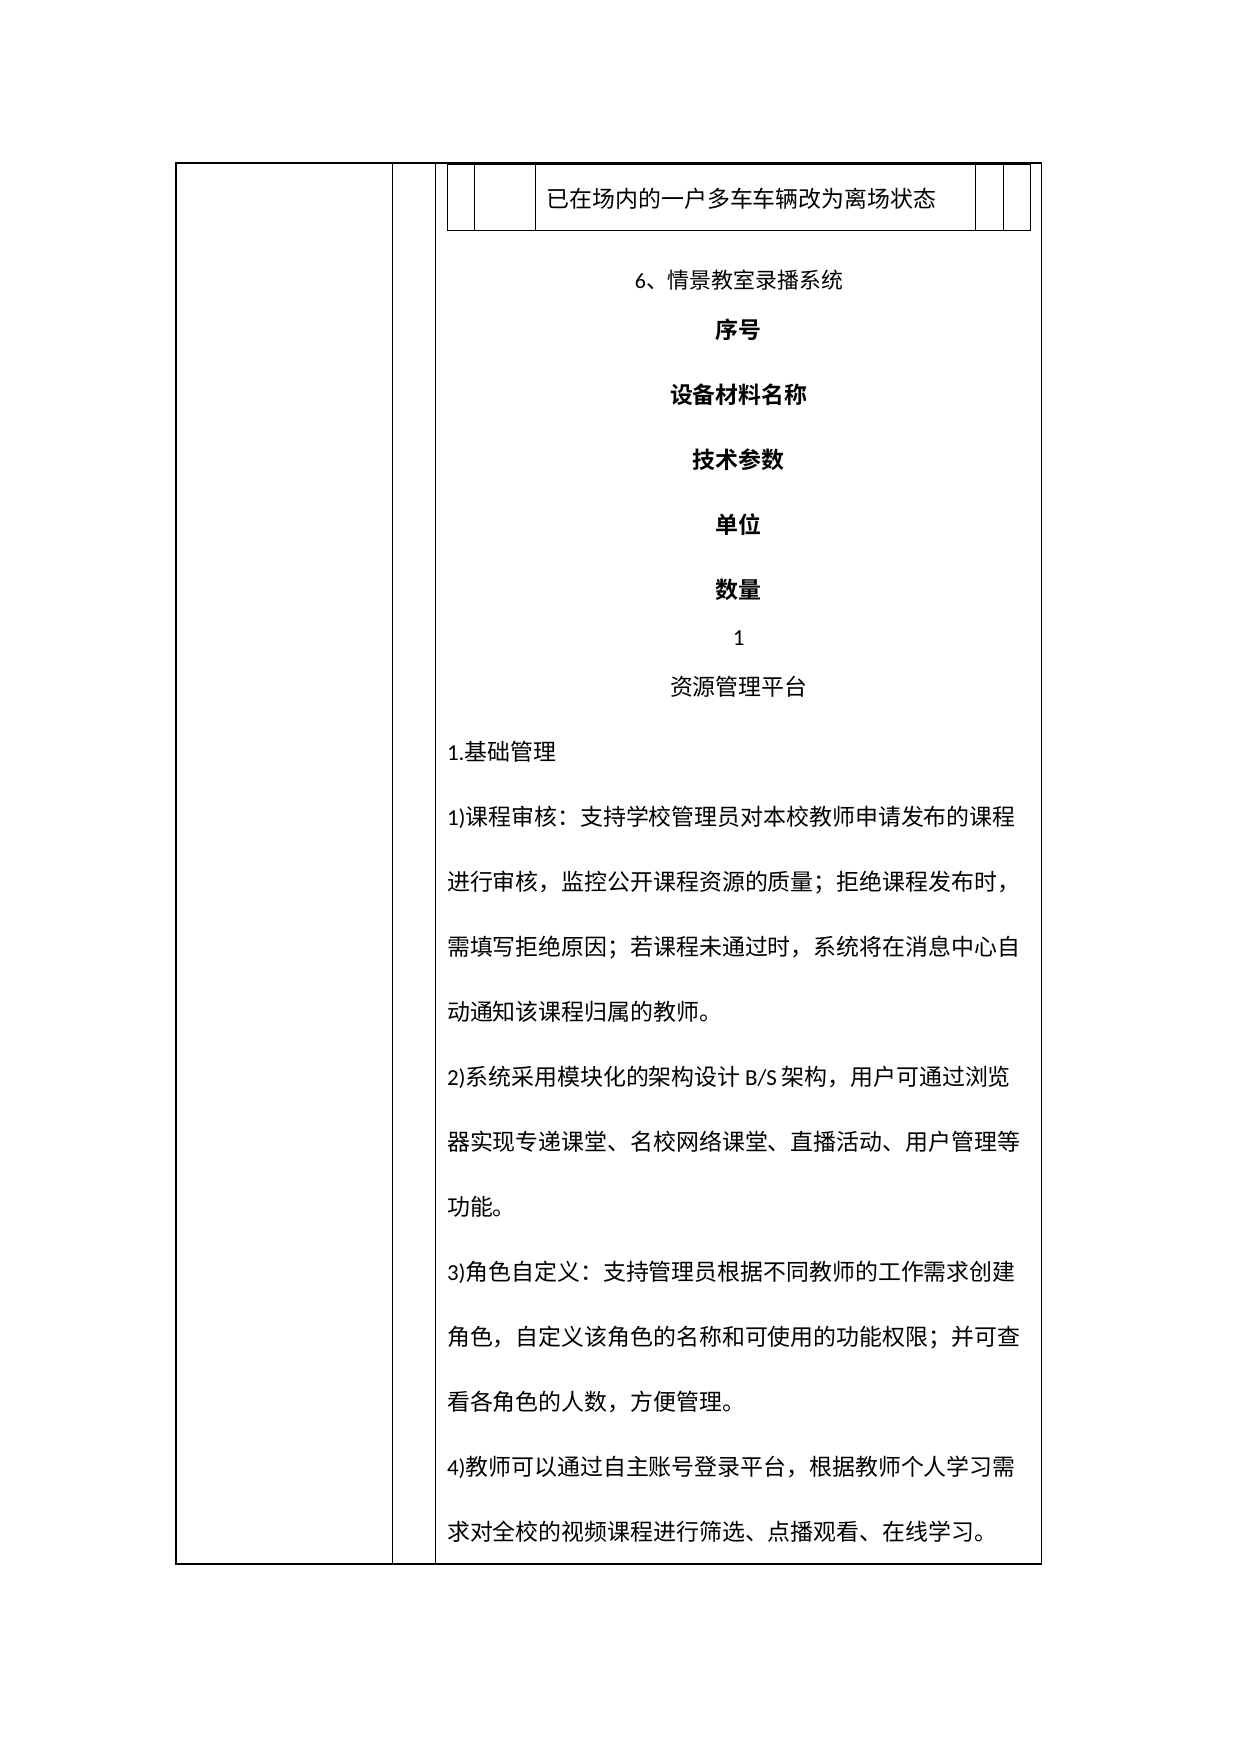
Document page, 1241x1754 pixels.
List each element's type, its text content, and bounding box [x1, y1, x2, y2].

table_cell 1 [393, 164, 435, 1563]
table_cell 一、技术参数要求 [436, 164, 1041, 1563]
table_cell [177, 164, 392, 1563]
